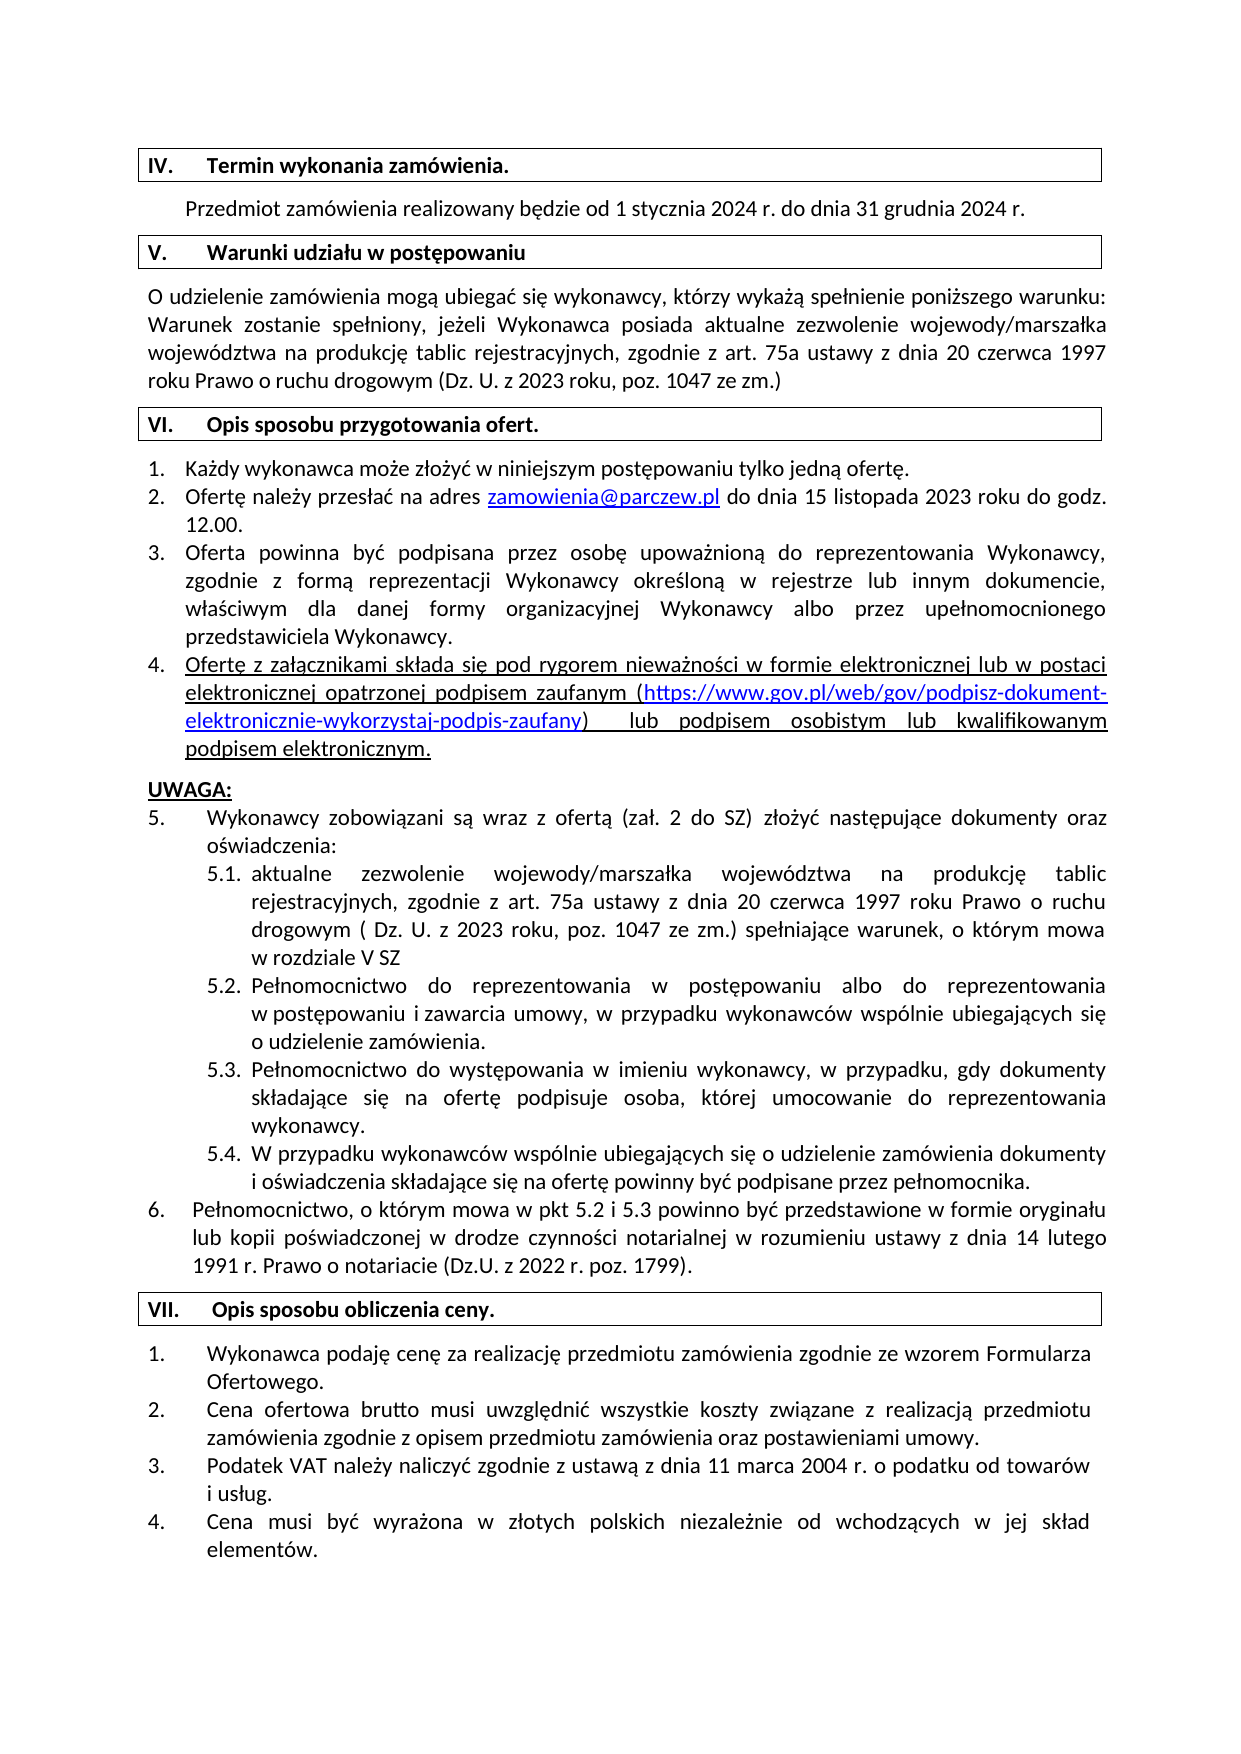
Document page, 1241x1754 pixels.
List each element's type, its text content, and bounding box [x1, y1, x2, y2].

list Pełnomocnictwo, o którym mowa w pkt 5.2 i 5.3 powinno być przedstawione w formie oryginału lub kopii poświadczonej w drodze czynności notarialnej w rozumieniu ustawy z dnia 14 lutego 1991 r. Prawo o notariacie (Dz.U. z 2022 r. poz. 1799). [148, 1195, 1107, 1279]
list Warunki udziału w postępowaniu [139, 236, 1101, 268]
text 4. Cena musi być wyrażona w złotych polskich niezależnie od wchodzących w jej skład elementów. [148, 1507, 1092, 1563]
list Oferta powinna być podpisana przez osobę upoważnioną do reprezentowania Wykonawcy, zgodnie z formą reprezentacji Wykonawcy określoną w rejestrze lub innym dokumencie, właściwym dla danej formy organizacyjnej Wykonawcy albo przez upełnomocnionego przedstawiciela Wykonawcy. [148, 538, 1107, 650]
list Ofertę należy przesłać na adres zamowienia@parczew.pl do dnia 15 listopada 2023 roku do godz. 12.00. [148, 482, 1107, 538]
text UWAGA: [148, 775, 1107, 803]
list Opis sposobu przygotowania ofert. [139, 408, 1101, 440]
list aktualne zezwolenie wojewody/marszałka województwa na produkcję tablic rejestracyjnych, zgodnie z art. 75a ustawy z dnia 20 czerwca 1997 roku Prawo o ruchu drogowym ( Dz. U. z 2023 roku, poz. 1047 ze zm.) spełniające warunek, o którym mowa w rozdziale V SZ [207, 859, 1107, 971]
text 5. Wykonawcy zobowiązani są wraz z ofertą (zał. 2 do SZ) złożyć następujące dokumenty oraz oświadczenia: [148, 803, 1107, 859]
list Ofertę z załącznikami składa się pod rygorem nieważności w formie elektronicznej lub w postaci elektronicznej opatrzonej podpisem zaufanym (https://www.gov.pl/web/gov/podpisz-dokument-elektronicznie-wykorzystaj-podpis-zaufany) lub podpisem osobistym lub kwalifikowanym podpisem elektronicznym. [148, 650, 1107, 762]
list Pełnomocnictwo do występowania w imieniu wykonawcy, w przypadku, gdy dokumenty składające się na ofertę podpisuje osoba, której umocowanie do reprezentowania wykonawcy. [207, 1055, 1107, 1139]
text O udzielenie zamówienia mogą ubiegać się wykonawcy, którzy wykażą spełnienie poniższego warunku: Warunek zostanie spełniony, jeżeli Wykonawca posiada aktualne zezwolenie wojewody/marszałka województwa na produkcję tablic rejestracyjnych, zgodnie z art. 75a ustawy z dnia 20 czerwca 1997 roku Prawo o ruchu drogowym (Dz. U. z 2023 roku, poz. 1047 ze zm.) [148, 282, 1107, 394]
list Opis sposobu obliczenia ceny. [139, 1293, 1101, 1325]
list W przypadku wykonawców wspólnie ubiegających się o udzielenie zamówienia dokumenty i oświadczenia składające się na ofertę powinny być podpisane przez pełnomocnika. [207, 1139, 1107, 1195]
text Przedmiot zamówienia realizowany będzie od 1 stycznia 2024 r. do dnia 31 grudnia 2024 r. [185, 194, 1087, 223]
text 2. Cena ofertowa brutto musi uwzględnić wszystkie koszty związane z realizacją przedmiotu zamówienia zgodnie z opisem przedmiotu zamówienia oraz postawieniami umowy. [148, 1395, 1092, 1451]
list Termin wykonania zamówienia. [139, 149, 1101, 181]
text 1. Wykonawca podaję cenę za realizację przedmiotu zamówienia zgodnie ze wzorem Formularza Ofertowego. [148, 1339, 1093, 1395]
list Każdy wykonawca może złożyć w niniejszym postępowaniu tylko jedną ofertę. [148, 454, 1107, 482]
list Pełnomocnictwo do reprezentowania w postępowaniu albo do reprezentowania w postępowaniu i zawarcia umowy, w przypadku wykonawców wspólnie ubiegających się o udzielenie zamówienia. [207, 971, 1107, 1055]
text 3. Podatek VAT należy naliczyć zgodnie z ustawą z dnia 11 marca 2004 r. o podatku od towarów i usług. [148, 1451, 1093, 1507]
